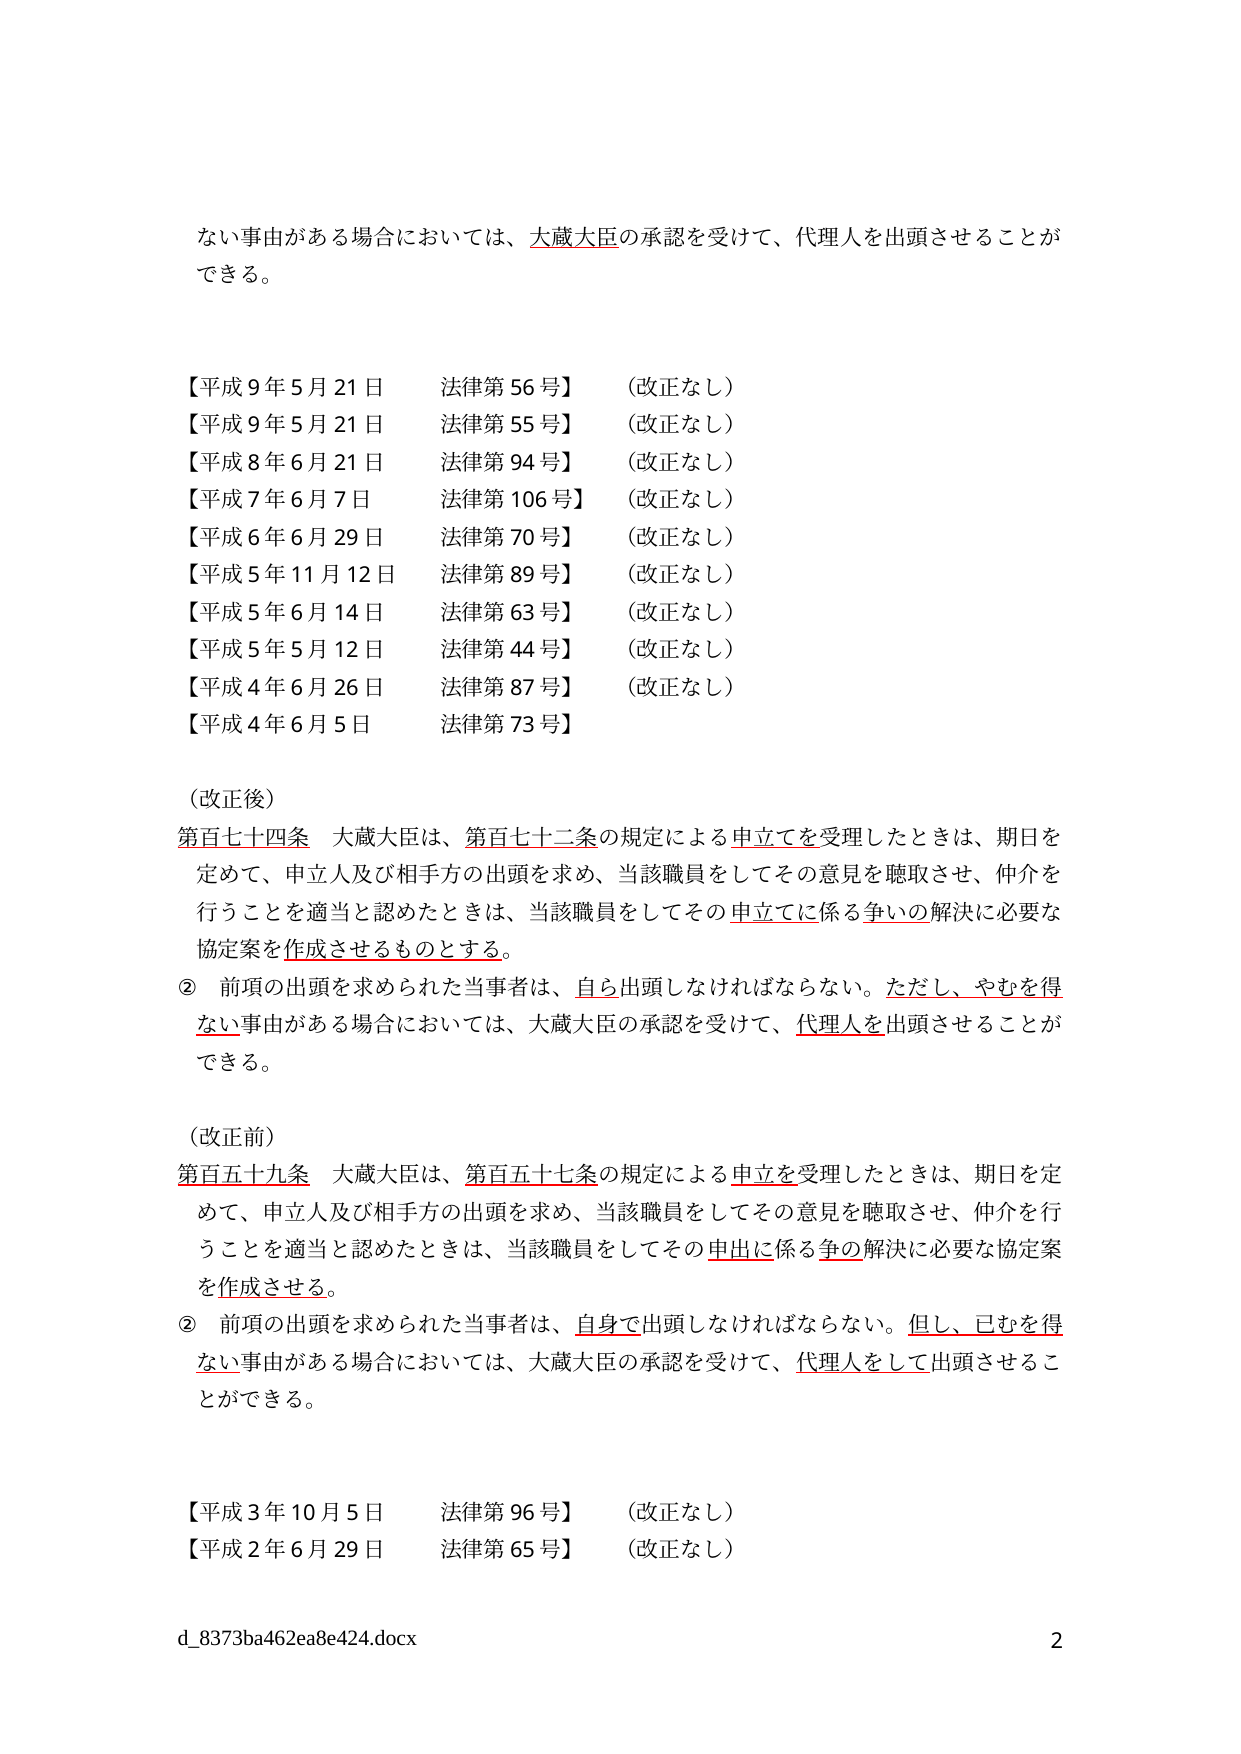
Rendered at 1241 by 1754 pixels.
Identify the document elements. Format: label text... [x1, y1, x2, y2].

text 【平成5年5月12日 法律第44号】 （改正なし） [177, 629, 1063, 667]
text 第百五十九条 大蔵大臣は、第百五十七条の規定による申立を受理したときは、期日を定めて、申立人及び相手方の出頭を求め、当該職員をしてその意見を聴取させ、仲介を行うことを適当と認めたときは、当該職員をしてその申出に係る争の解決に必要な協定案を作成させる。 [177, 1154, 1063, 1304]
text ② 前項の出頭を求められた当事者は、自身で出頭しなければならない。但し、已むを得ない事由がある場合においては、大蔵大臣の承認を受けて、代理人をして出頭させることができる。 [177, 1304, 1063, 1417]
text 【平成8年6月21日 法律第94号】 （改正なし） [177, 442, 1063, 479]
text 【平成5年6月14日 法律第63号】 （改正なし） [177, 592, 1063, 629]
text 【平成3年10月5日 法律第96号】 （改正なし） [177, 1492, 1063, 1529]
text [177, 217, 1063, 292]
text 【平成5年11月12日 法律第89号】 （改正なし） [177, 554, 1063, 592]
text 【平成9年5月21日 法律第56号】 （改正なし） [177, 367, 1063, 404]
text （改正前） [177, 1117, 1063, 1154]
text 【平成9年5月21日 法律第55号】 （改正なし） [177, 404, 1063, 442]
text 【平成4年6月26日 法律第87号】 （改正なし） [177, 667, 1063, 704]
text （改正後） [177, 779, 1063, 817]
text 【平成7年6月7日 法律第106号】 （改正なし） [177, 479, 1063, 517]
text 【平成6年6月29日 法律第70号】 （改正なし） [177, 517, 1063, 554]
text 第百七十四条 大蔵大臣は、第百七十二条の規定による申立てを受理したときは、期日を定めて、申立人及び相手方の出頭を求め、当該職員をしてその意見を聴取させ、仲介を行うことを適当と認めたときは、当該職員をしてその申立てに係る争いの解決に必要な協定案を作成させるものとする。 [177, 817, 1063, 967]
text 【平成2年6月29日 法律第65号】 （改正なし） [177, 1529, 1063, 1567]
text 【平成4年6月5日 法律第73号】 [177, 704, 1063, 742]
text ② 前項の出頭を求められた当事者は、自ら出頭しなければならない。ただし、やむを得ない事由がある場合においては、大蔵大臣の承認を受けて、代理人を出頭させることができる。 [177, 967, 1063, 1079]
